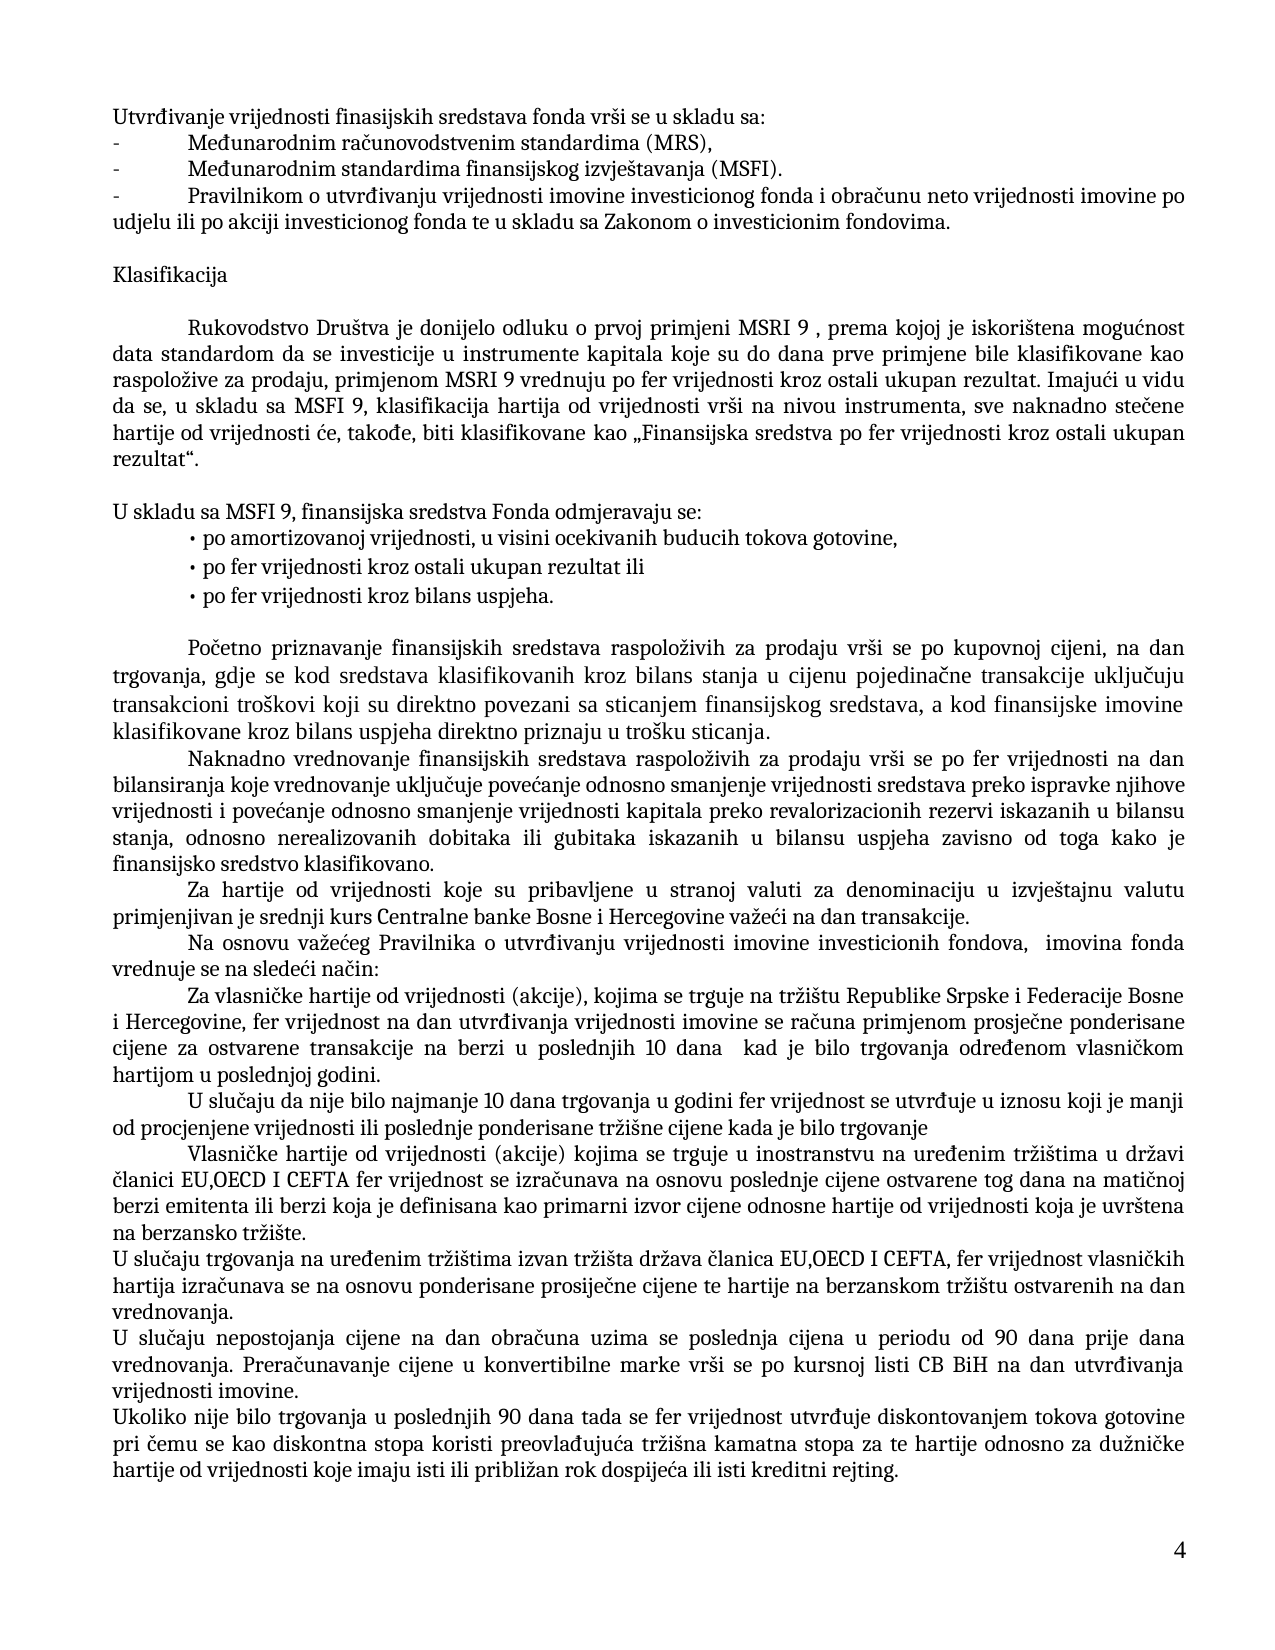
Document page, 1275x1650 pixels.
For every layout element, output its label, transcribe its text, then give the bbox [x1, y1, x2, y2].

text - Pravilnikom o utvrđivanju vrijednosti imovine investicionog fonda i obračunu neto vrijednosti imovine po udjelu ili po akciji investicionog fonda te u skladu sa Zakonom o investicionim fondovima. [112, 182, 1186, 235]
text Za hartije od vrijednosti koje su pribavljene u stranoj valuti za denominaciju u izvještajnu valutu primjenjivan je srednji kurs Centralne banke Bosne i Hercegovine važeći na dan transakcije. [112, 877, 1186, 930]
text U slučaju trgovanja na uređenim tržištima izvan tržišta država članica EU,OECD I CEFTA, fer vrijednost vlasničkih hartija izračunava se na osnovu ponderisane prosiječne cijene te hartije na berzanskom tržištu ostvarenih na dan vrednovanja. [112, 1246, 1186, 1325]
text Na osnovu važećeg Pravilnika o utvrđivanju vrijednosti imovine investicionih fondova, imovina fonda vrednuje se na sledeći način: [112, 930, 1186, 982]
text Klasifikacija [112, 262, 1186, 288]
text - Međunarodnim standardima finansijskog izvještavanja (MSFI). [112, 156, 1186, 182]
text Rukovodstvo Društva je donijelo odluku o prvoj primjeni MSRI 9 , prema kojoj je iskorištena mogućnost data standardom da se investicije u instrumente kapitala koje su do dana prve primjene bile klasifikovane kao raspoložive za prodaju, primjenom MSRI 9 vrednuju po fer vrijednosti kroz ostali ukupan rezultat. Imajući u vidu da se, u skladu sa MSFI 9, klasifikacija hartija od vrijednosti vrši na nivou instrumenta, sve naknadno stečene hartije od vrijednosti će, takođe, biti klasifikovane kao „Finansijska sredstva po fer vrijednosti kroz ostali ukupan rezultat“. [112, 314, 1186, 472]
text Utvrđivanje vrijednosti finasijskih sredstava fonda vrši se u skladu sa: [112, 103, 1186, 130]
text Početno priznavanje finansijskih sredstava raspoloživih za prodaju vrši se po kupovnoj cijeni, na dan trgovanja, gdje se kod sredstava klasifikovanih kroz bilans stanja u cijenu pojedinačne transakcije uključuju transakcioni troškovi koji su direktno povezani sa sticanjem finansijskog sredstava, a kod finansijske imovine klasifikovane kroz bilans uspjeha direktno priznaju u trošku sticanja. [112, 635, 1186, 745]
text - Međunarodnim računovodstvenim standardima (MRS), [112, 130, 1186, 156]
text U skladu sa MSFI 9, finansijska sredstva Fonda odmjeravaju se: [112, 499, 1186, 525]
text Ukoliko nije bilo trgovanja u poslednjih 90 dana tada se fer vrijednost utvrđuje diskontovanjem tokova gotovine pri čemu se kao diskontna stopa koristi preovlađujuća tržišna kamatna stopa za te hartije odnosno za dužničke hartije od vrijednosti koje imaju isti ili približan rok dospijeća ili isti kreditni rejting. [112, 1404, 1186, 1483]
text U slučaju nepostojanja cijene na dan obračuna uzima se poslednja cijena u periodu od 90 dana prije dana vrednovanja. Preračunavanje cijene u konvertibilne marke vrši se po kursnoj listi CB BiH na dan utvrđivanja vrijednosti imovine. [112, 1325, 1186, 1404]
text Naknadno vrednovanje finansijskih sredstava raspoloživih za prodaju vrši se po fer vrijednosti na dan bilansiranja koje vrednovanje uključuje povećanje odnosno smanjenje vrijednosti sredstava preko ispravke njihove vrijednosti i povećanje odnosno smanjenje vrijednosti kapitala preko revalorizacionih rezervi iskazanih u bilansu stanja, odnosno nerealizovanih dobitaka ili gubitaka iskazanih u bilansu uspjeha zavisno od toga kako je finansijsko sredstvo klasifikovano. [112, 745, 1186, 877]
text • po amortizovanoj vrijednosti, u visini ocekivanih buducih tokova gotovine, [112, 525, 1186, 551]
text U slučaju da nije bilo najmanje 10 dana trgovanja u godini fer vrijednost se utvrđuje u iznosu koji je manji od procjenjene vrijednosti ili poslednje ponderisane tržišne cijene kada je bilo trgovanje [112, 1088, 1186, 1141]
text • po fer vrijednosti kroz bilans uspjeha. [112, 582, 1186, 609]
text • po fer vrijednosti kroz ostali ukupan rezultat ili [112, 554, 1186, 580]
text Vlasničke hartije od vrijednosti (akcije) kojima se trguje u inostranstvu na uređenim tržištima u državi članici EU,OECD I CEFTA fer vrijednost se izračunava na osnovu poslednje cijene ostvarene tog dana na matičnoj berzi emitenta ili berzi koja je definisana kao primarni izvor cijene odnosne hartije od vrijednosti koja je uvrštena na berzansko tržište. [112, 1141, 1186, 1246]
text Za vlasničke hartije od vrijednosti (akcije), kojima se trguje na tržištu Republike Srpske i Federacije Bosne i Hercegovine, fer vrijednost na dan utvrđivanja vrijednosti imovine se računa primjenom prosječne ponderisane cijene za ostvarene transakcije na berzi u poslednjih 10 dana kad je bilo trgovanja određenom vlasničkom hartijom u poslednjoj godini. [112, 982, 1186, 1088]
